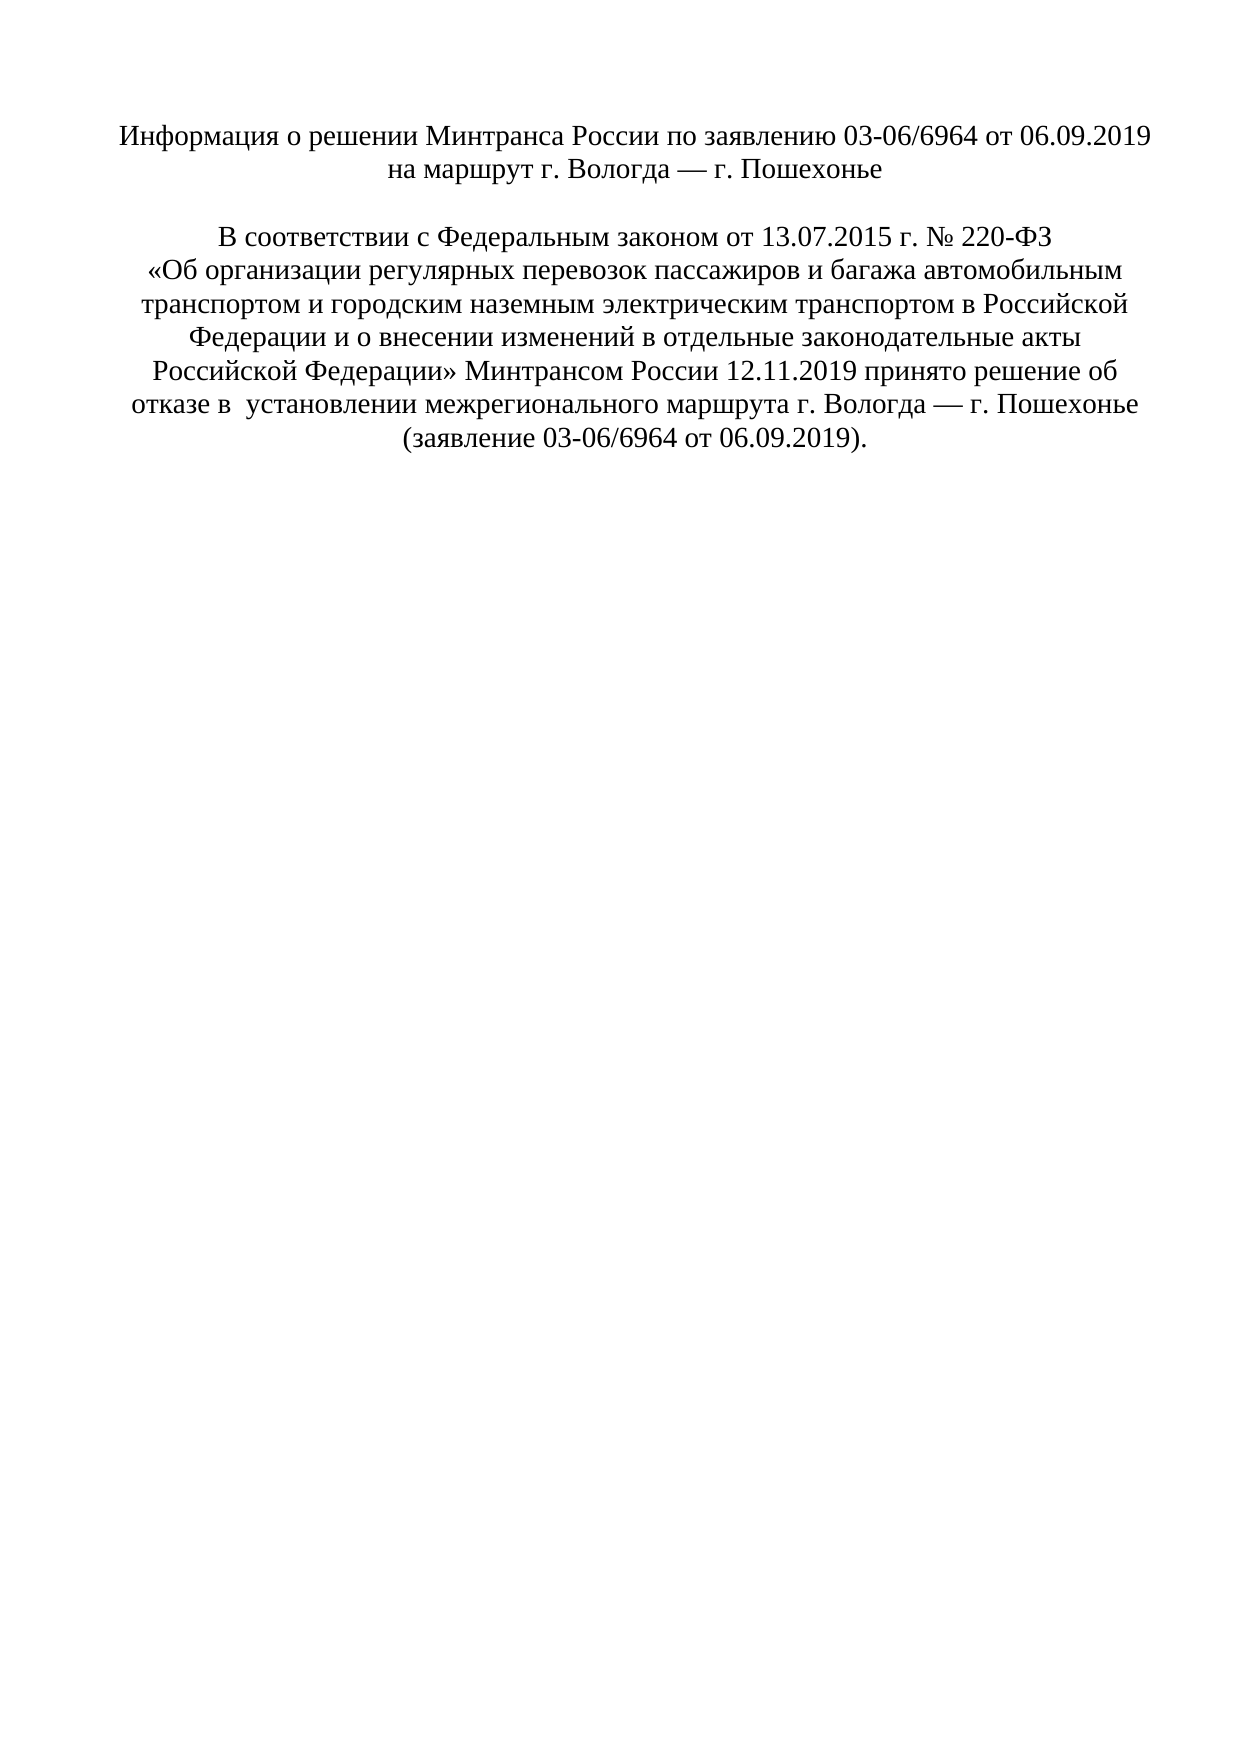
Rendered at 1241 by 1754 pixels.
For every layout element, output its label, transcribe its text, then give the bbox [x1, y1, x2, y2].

text Информация о решении Минтранса России по заявлению 03-06/6964 от 06.09.2019 на маршрут г. Вологда — г. Пошехонье [118, 118, 1152, 185]
text В соответствии с Федеральным законом от 13.07.2015 г. № 220-ФЗ «Об организации регулярных перевозок пассажиров и багажа автомобильным транспортом и городским наземным электрическим транспортом в Российской Федерации и о внесении изменений в отдельные законодательные акты Российской Федерации» Минтрансом России 12.11.2019 принято решение об отказе в установлении межрегионального маршрута г. Вологда — г. Пошехонье (заявление 03-06/6964 от 06.09.2019). [118, 219, 1152, 453]
